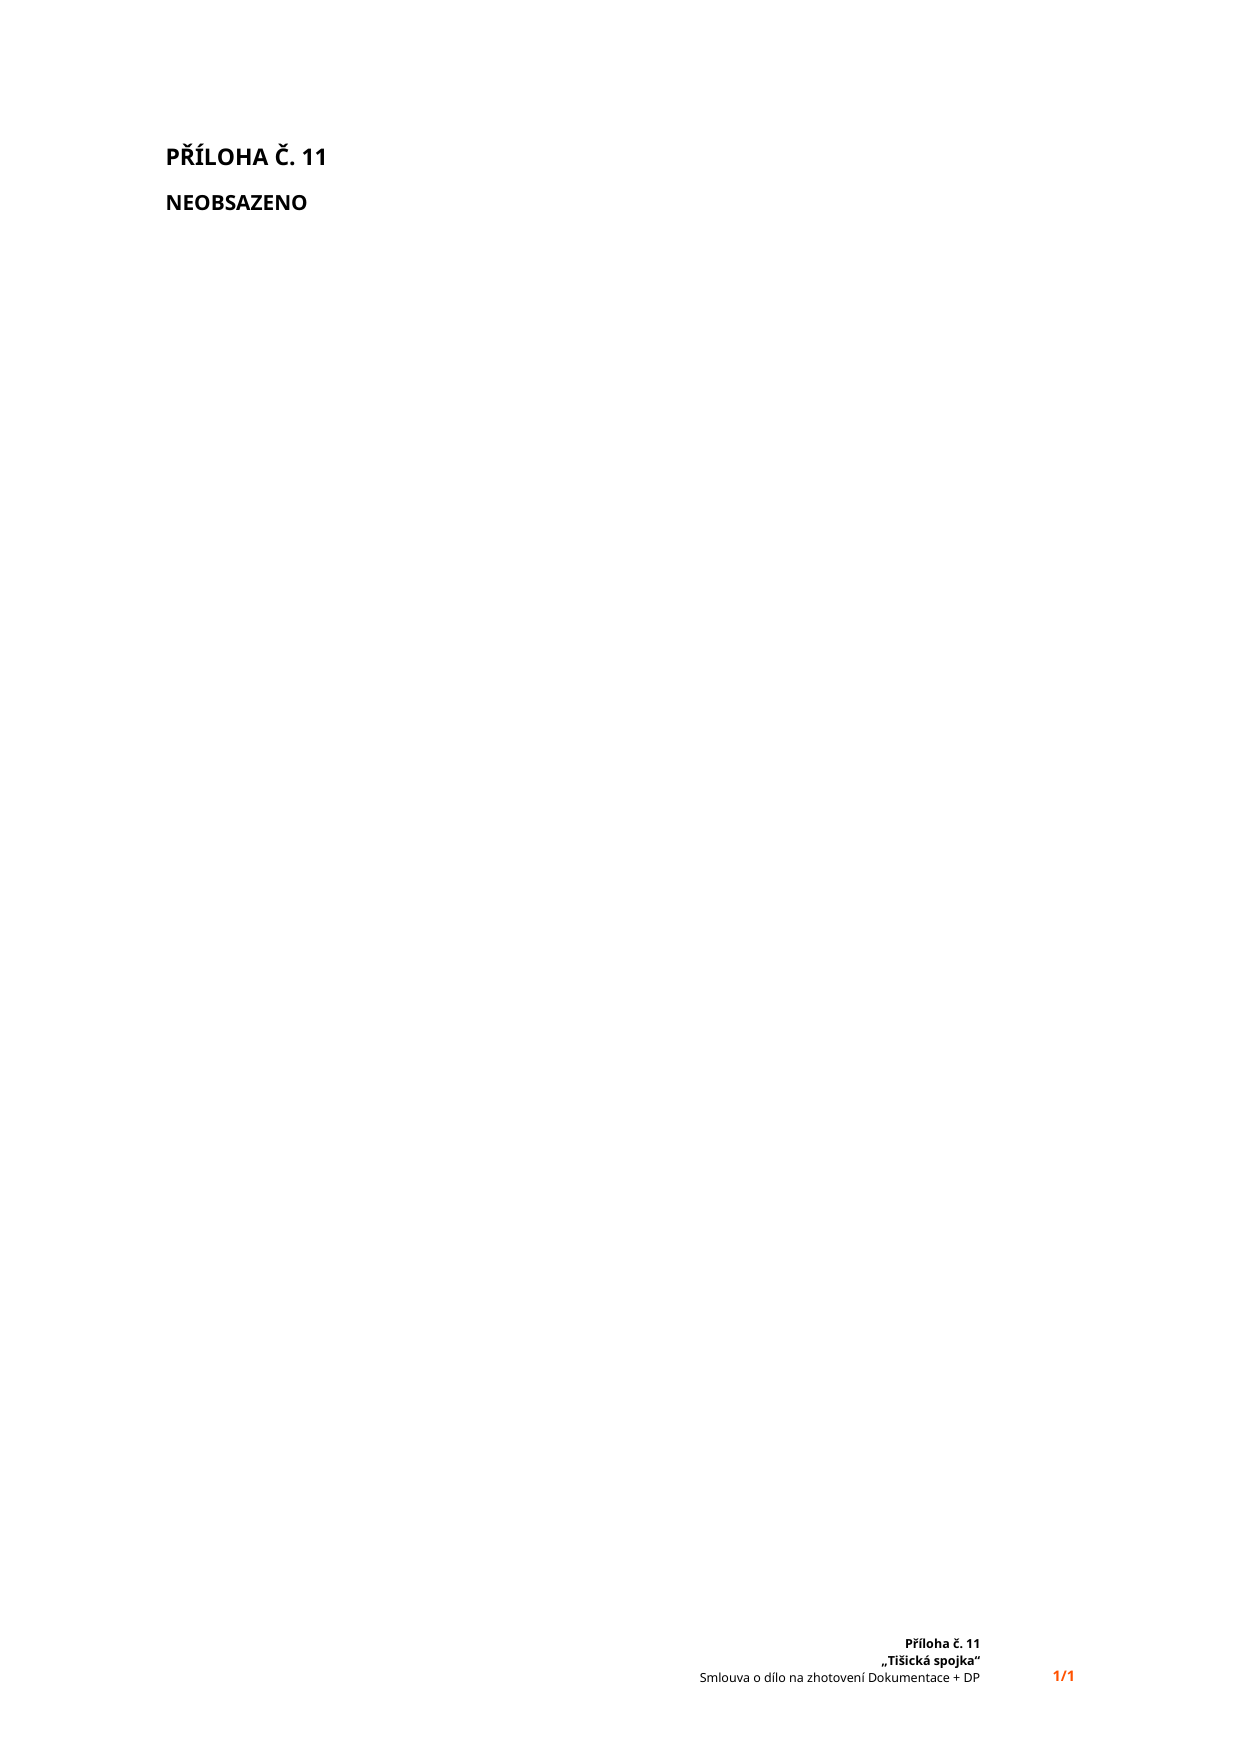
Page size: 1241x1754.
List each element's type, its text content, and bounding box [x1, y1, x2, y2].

text Příloha č. 11 [165, 141, 1075, 173]
list NEOBSAZENO [165, 188, 1075, 217]
